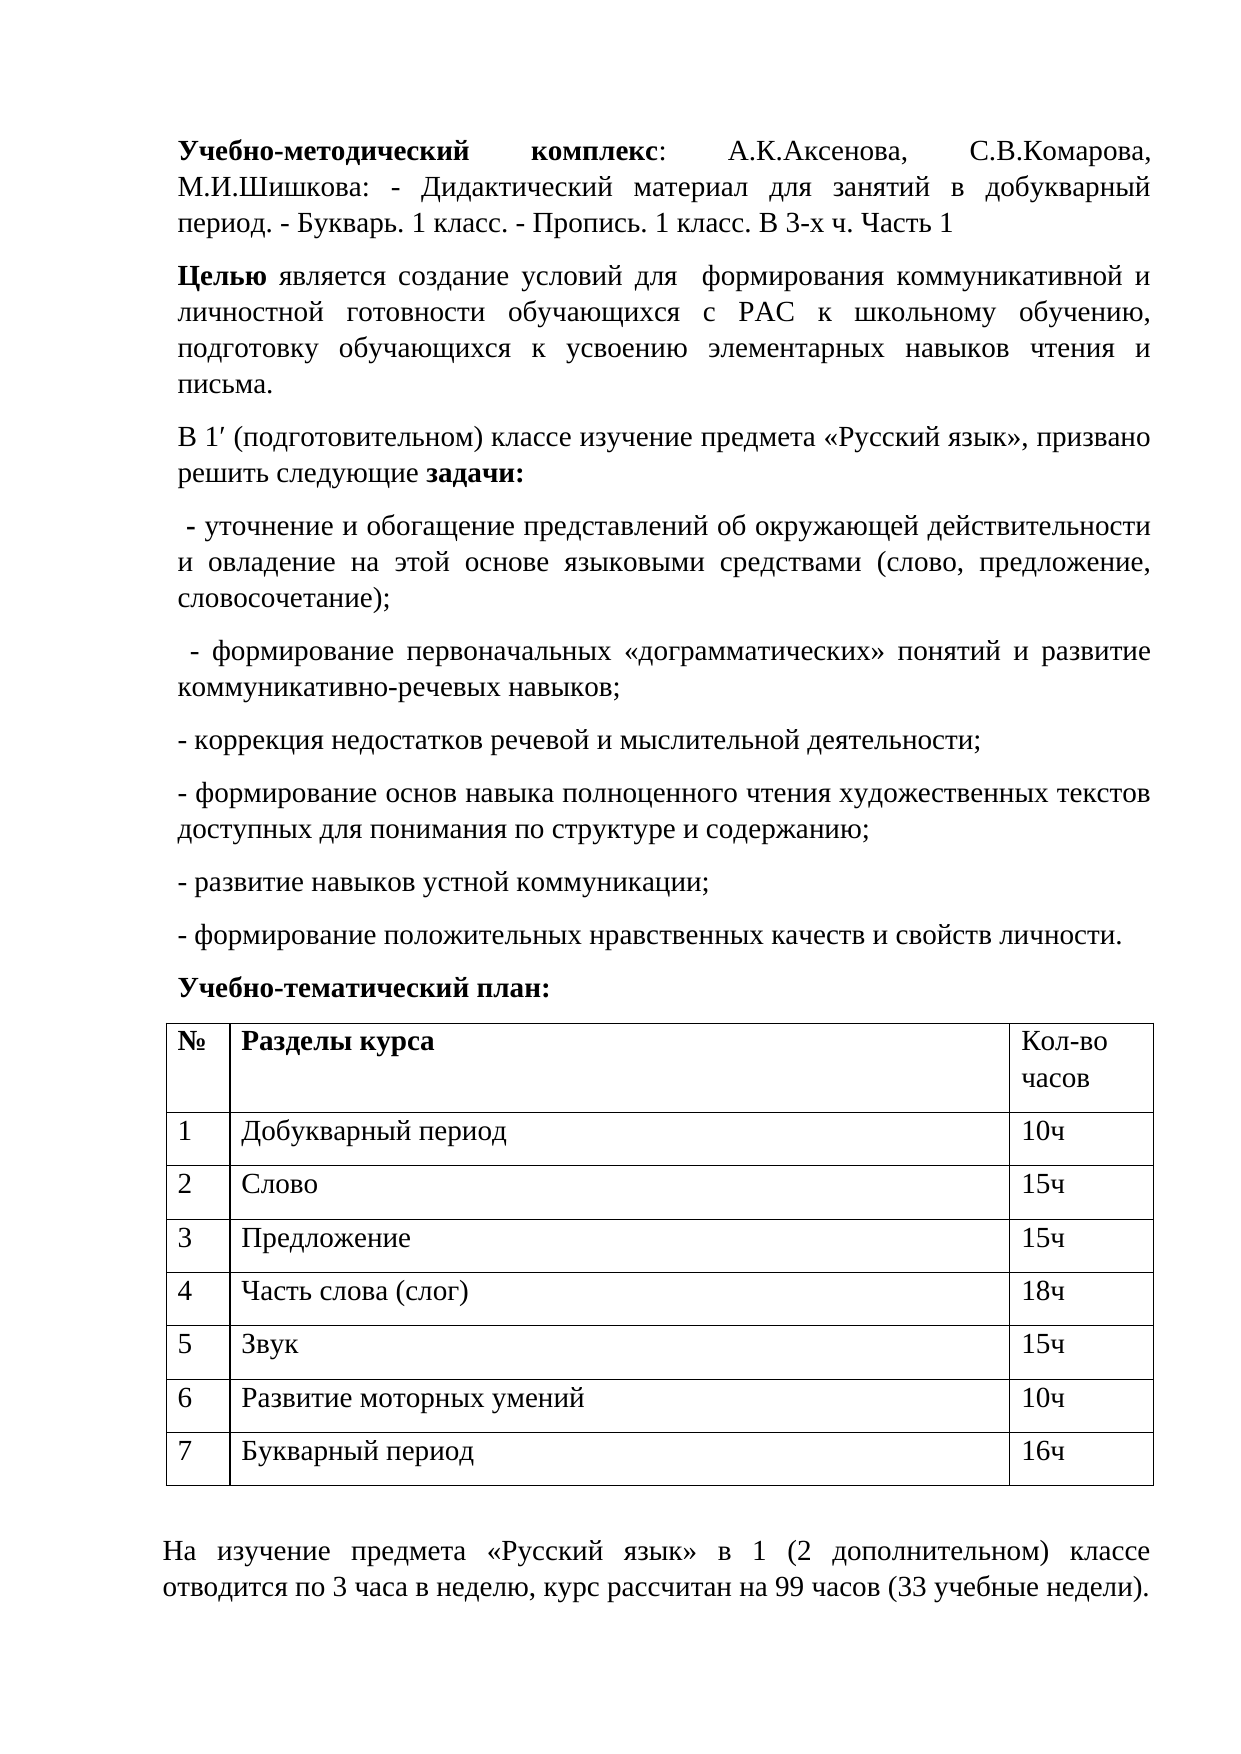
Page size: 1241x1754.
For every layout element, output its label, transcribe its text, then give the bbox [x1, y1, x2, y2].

table_cell 7 [167, 1433, 229, 1485]
table_cell 16ч [1010, 1433, 1153, 1485]
table_cell 18ч [1010, 1273, 1153, 1325]
table_cell Слово [231, 1166, 1009, 1219]
text В 1′ (подготовительном) классе изучение предмета «Русский язык», призвано решить следующие задачи: [177, 419, 1152, 489]
text Целью является создание условий для формирования коммуникативной и личностной готовности обучающихся с РАС к школьному обучению, подготовку обучающихся к усвоению элементарных навыков чтения и письма. [177, 258, 1152, 400]
table_cell 10ч [1010, 1113, 1153, 1165]
table_cell Букварный период [231, 1433, 1009, 1485]
table_header № [167, 1024, 229, 1112]
text Учебно-методический комплекс: А.К.Аксенова, С.В.Комарова, М.И.Шишкова: - Дидактический материал для занятий в добукварный период. - Букварь. 1 класс. - Пропись. 1 класс. В 3-х ч. Часть 1 [177, 133, 1152, 239]
table_cell 15ч [1010, 1326, 1153, 1379]
table_cell Предложение [231, 1220, 1009, 1272]
table_cell Добукварный период [231, 1113, 1009, 1165]
table_cell Часть слова (слог) [231, 1273, 1009, 1325]
table_cell 1 [167, 1113, 229, 1165]
table_cell 6 [167, 1380, 229, 1432]
table_cell 15ч [1010, 1166, 1153, 1219]
table_cell 15ч [1010, 1220, 1153, 1272]
text - формирование первоначальных «дограмматических» понятий и развитие коммуникативно-речевых навыков; [177, 633, 1152, 703]
text - уточнение и обогащение представлений об окружающей действительности и овладение на этой основе языковыми средствами (слово, предложение, словосочетание); [177, 508, 1152, 614]
table_cell Звук [231, 1326, 1009, 1379]
table_cell 5 [167, 1326, 229, 1379]
table_cell Развитие моторных умений [231, 1380, 1009, 1432]
table_cell 10ч [1010, 1380, 1153, 1432]
table_header Кол-во часов [1010, 1024, 1153, 1112]
text - формирование основ навыка полноценного чтения художественных текстов доступных для понимания по структуре и содержанию; [177, 775, 1152, 845]
text На изучение предмета «Русский язык» в 1 (2 дополнительном) классе отводится по 3 часа в неделю, курс рассчитан на 99 часов (33 учебные недели). [162, 1533, 1152, 1603]
text - формирование положительных нравственных качеств и свойств личности. [177, 917, 1152, 950]
text - развитие навыков устной коммуникации; [177, 864, 1152, 898]
table_cell 4 [167, 1273, 229, 1325]
text - коррекция недостатков речевой и мыслительной деятельности; [177, 722, 1152, 756]
table_cell 3 [167, 1220, 229, 1272]
text Учебно-тематический план: [177, 970, 1152, 1003]
table_header Разделы курса [231, 1024, 1009, 1112]
table_cell 2 [167, 1166, 229, 1219]
